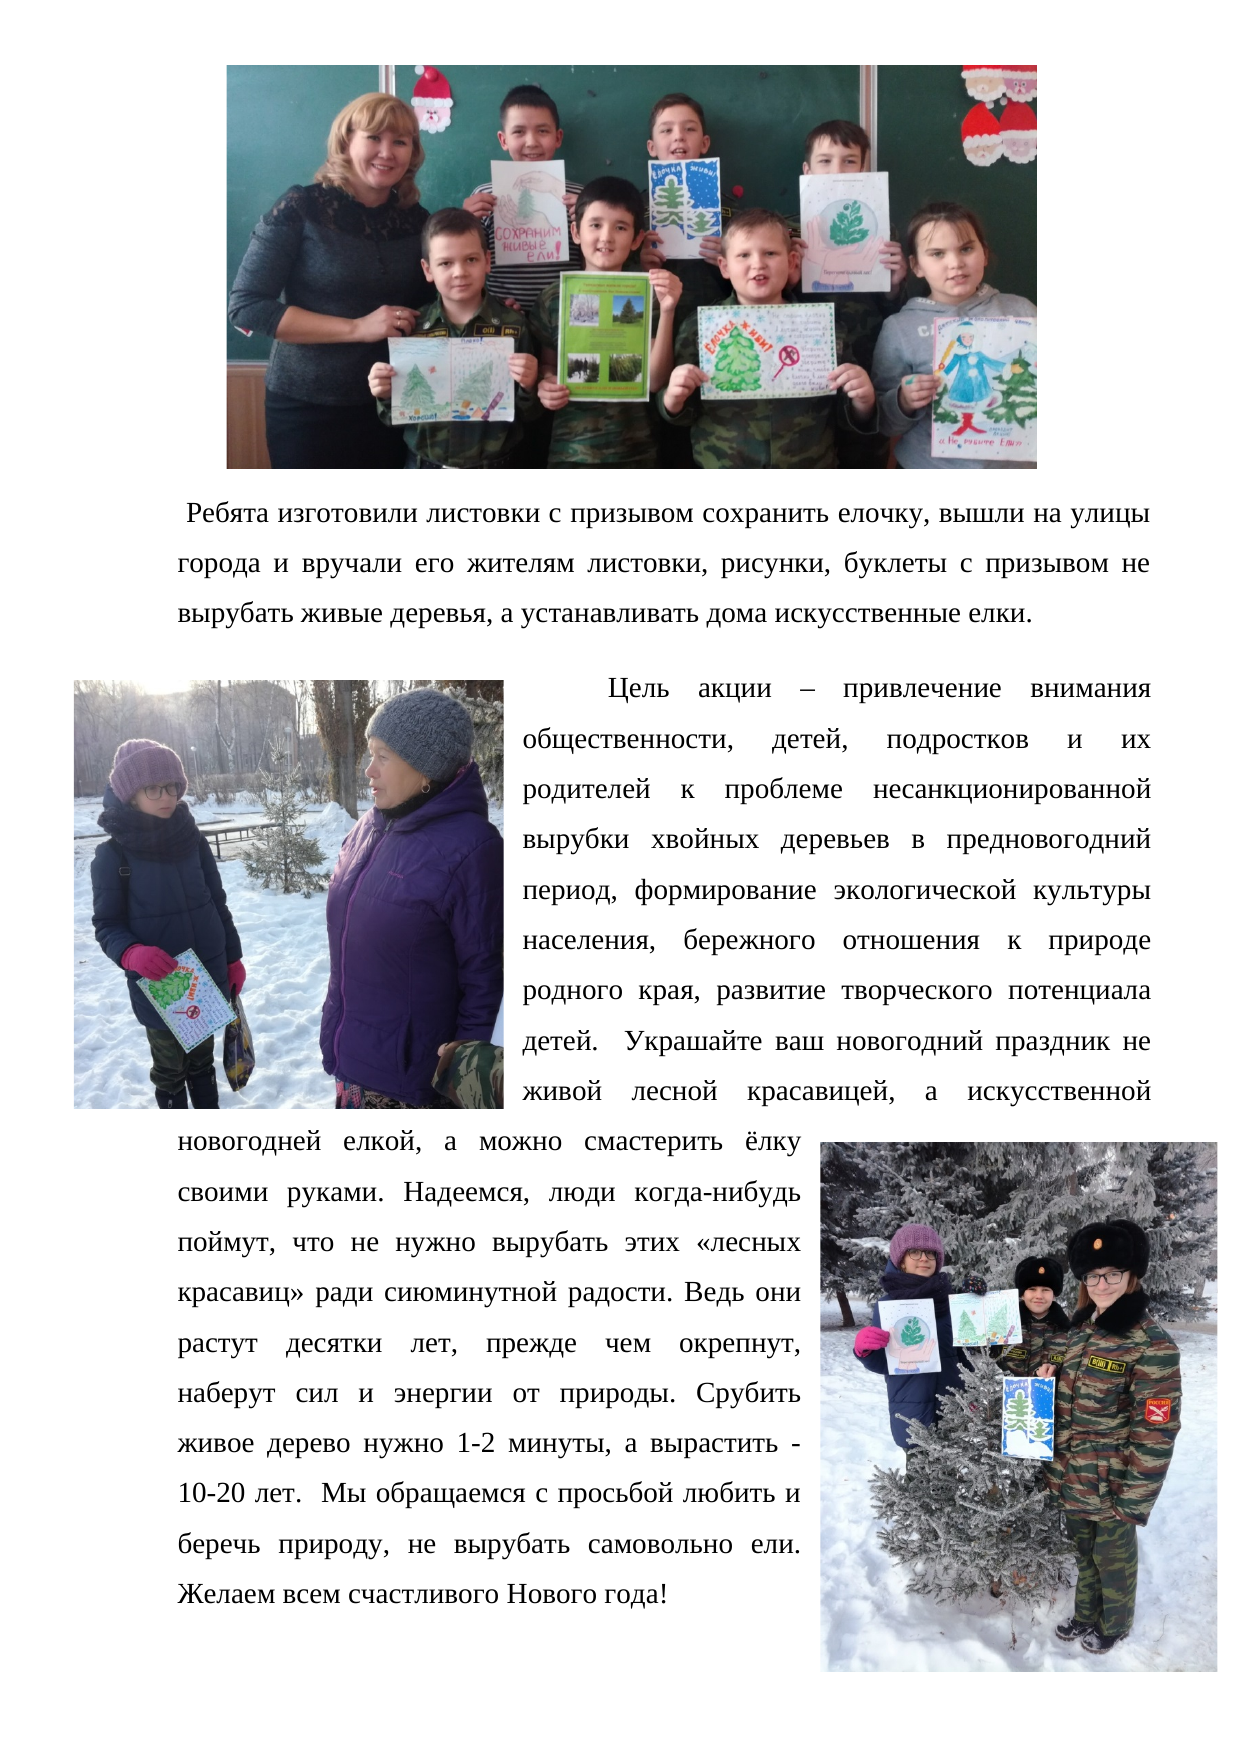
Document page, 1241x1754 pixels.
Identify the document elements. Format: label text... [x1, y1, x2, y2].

text Ребята изготовили листовки с призывом сохранить елочку, вышли на улицы города и вручали его жителям листовки, рисунки, буклеты с призывом не вырубать живые деревья, а устанавливать дома искусственные елки. [177, 495, 1152, 629]
picture [73, 680, 504, 1109]
text Цель акции ‒ привлечение внимания общественности, детей, подростков и их родителей к проблеме несанкционированной вырубки хвойных деревьев в предновогодний период, формирование экологической культуры населения, бережного отношения к природе родного края, развитие творческого потенциала детей. Украшайте ваш новогодний праздник не живой лесной красавицей, а искусственной новогодней елкой, а можно смастерить ёлку своими руками. Надеемся, люди когда-нибудь поймут, что не нужно вырубать этих «лесных красавиц» ради сиюминутной радости. Ведь они растут десятки лет, прежде чем окрепнут, наберут сил и энергии от природы. Срубить живое дерево нужно 1-2 минуты, а вырастить - 10-20 лет. Мы обращаемся с просьбой любить и беречь природу, не вырубать самовольно ели. Желаем всем счастливого Нового года! [177, 671, 1152, 1610]
picture [226, 65, 1037, 469]
picture [820, 1142, 1218, 1672]
